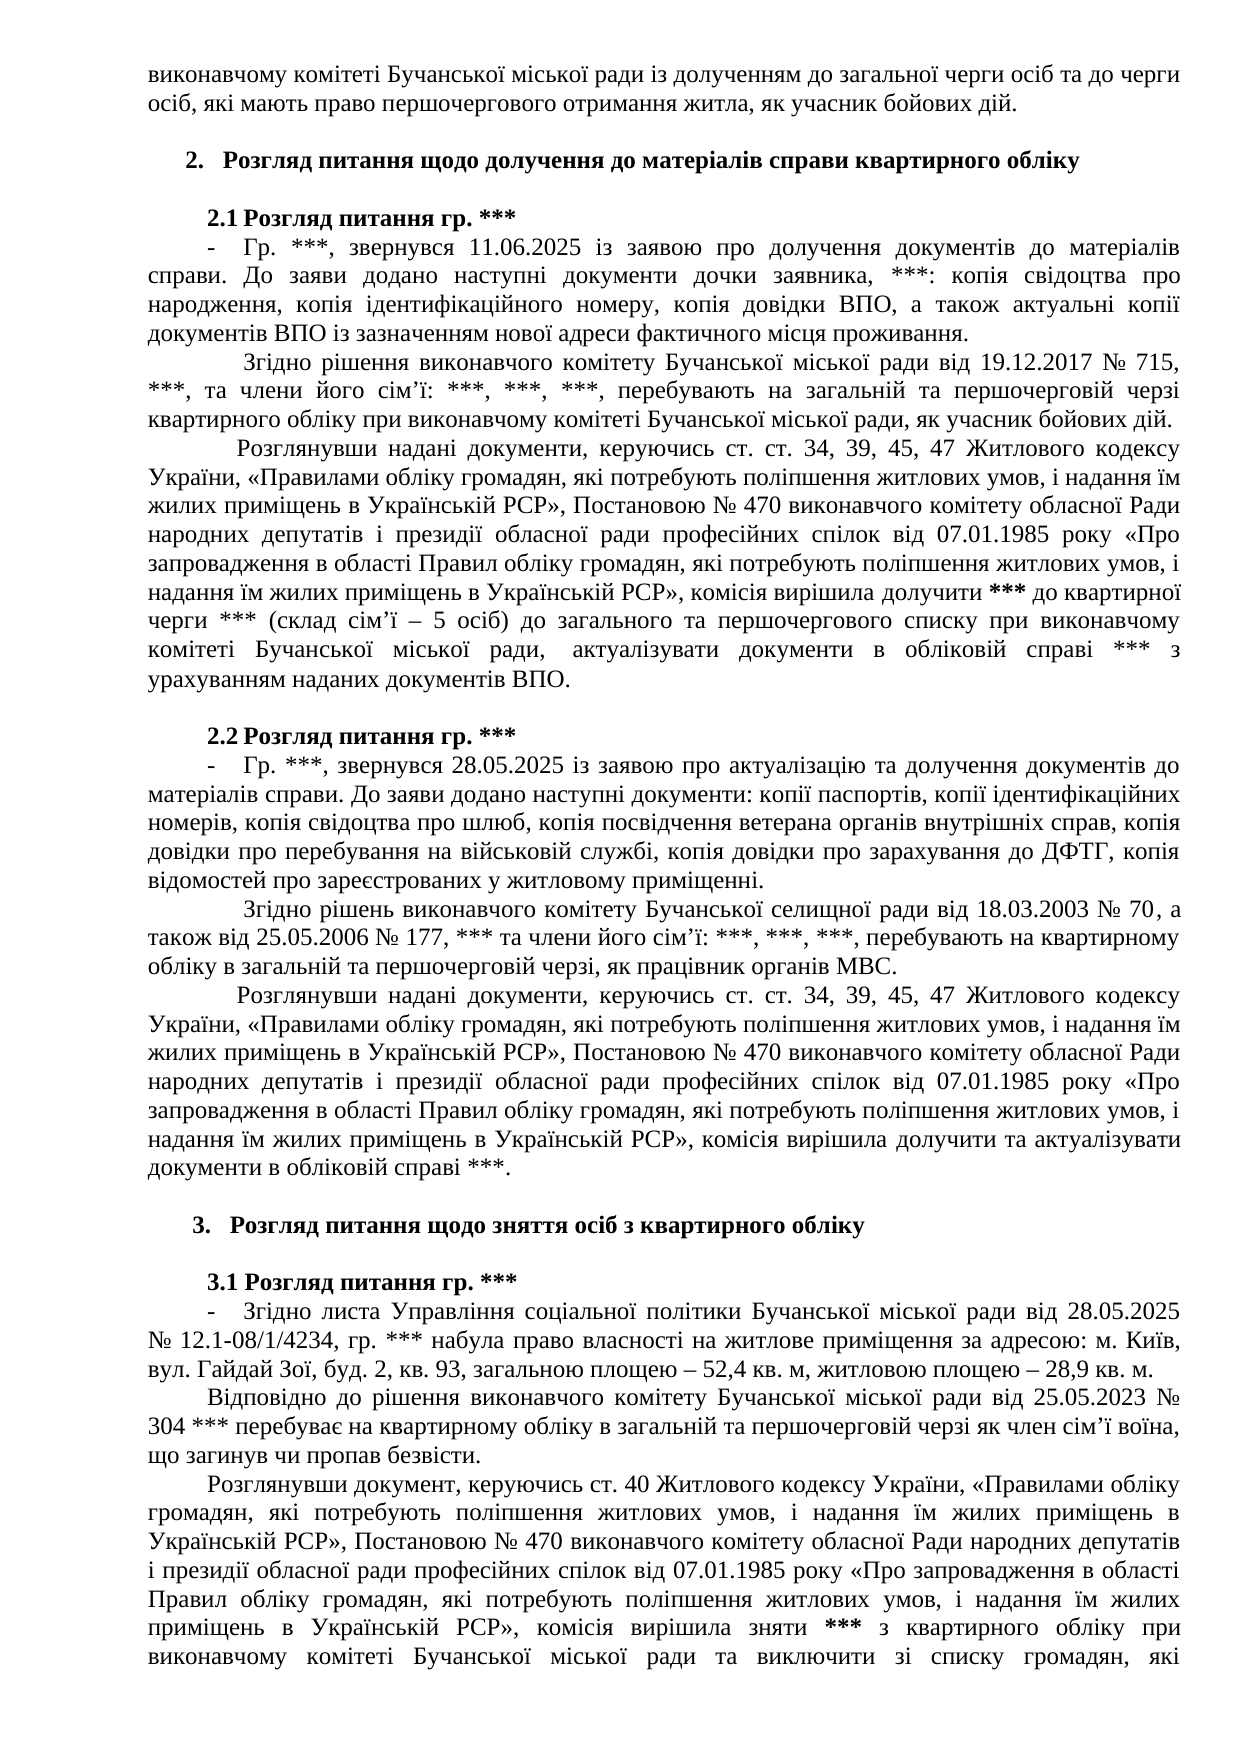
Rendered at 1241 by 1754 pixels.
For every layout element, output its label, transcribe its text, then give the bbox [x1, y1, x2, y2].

text Згідно рішення виконавчого комітету Бучанської міської ради від 19.12.2017 № 715, ***, та члени його сім’ї: ***, ***, ***, перебувають на загальній та першочерговій черзі квартирного обліку при виконавчому комітеті Бучанської міської ради, як учасник бойових дій. [148, 347, 1181, 433]
list Розгляд питання гр. *** [207, 721, 1181, 750]
list Розгляд питання гр. *** [207, 203, 1181, 232]
list Гр. ***, звернувся 28.05.2025 із заявою про актуалізацію та долучення документів до матеріалів справи. До заяви додано наступні документи: копії паспортів, копії ідентифікаційних номерів, копія свідоцтва про шлюб, копія посвідчення ветерана органів внутрішніх справ, копія довідки про перебування на військовій службі, копія довідки про зарахування до ДФТГ, копія відомостей про зареєстрованих у житловому приміщенні. [148, 750, 1181, 894]
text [148, 59, 1181, 117]
list Розгляд питання щодо зняття осіб з квартирного обліку [192, 1210, 1181, 1239]
text Розглянувши надані документи, керуючись ст. ст. 34, 39, 45, 47 Житлового кодексу України, «Правилами обліку громадян, які потребують поліпшення житлових умов, і надання їм жилих приміщень в Українській РСР», Постановою № 470 виконавчого комітету обласної Ради народних депутатів і президії обласної ради професійних спілок від 07.01.1985 року «Про запровадження в області Правил обліку громадян, які потребують поліпшення житлових умов, і надання їм жилих приміщень в Українській РСР», комісія вирішила долучити *** до квартирної черги *** (склад сім’ї – 5 осіб) до загального та першочергового списку при виконавчому комітеті Бучанської міської ради, актуалізувати документи в обліковій справі *** з урахуванням наданих документів ВПО. [148, 433, 1181, 692]
text Згідно рішень виконавчого комітету Бучанської селищної ради від 18.03.2003 № 70, а також від 25.05.2006 № 177, *** та члени його сім’ї: ***, ***, ***, перебувають на квартирному обліку в загальній та першочерговій черзі, як працівник органів МВС. [148, 894, 1181, 980]
text Розглянувши надані документи, керуючись ст. ст. 34, 39, 45, 47 Житлового кодексу України, «Правилами обліку громадян, які потребують поліпшення житлових умов, і надання їм жилих приміщень в Українській РСР», Постановою № 470 виконавчого комітету обласної Ради народних депутатів і президії обласної ради професійних спілок від 07.01.1985 року «Про запровадження в області Правил обліку громадян, які потребують поліпшення житлових умов, і надання їм жилих приміщень в Українській РСР», комісія вирішила долучити та актуалізувати документи в обліковій справі ***. [148, 980, 1181, 1181]
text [148, 1469, 1181, 1670]
list Згідно листа Управління соціальної політики Бучанської міської ради від 28.05.2025 № 12.1-08/1/4234, гр. *** набула право власності на житлове приміщення за адресою: м. Київ, вул. Гайдай Зої, буд. 2, кв. 93, загальною площею – 52,4 кв. м, житловою площею – 28,9 кв. м. [148, 1296, 1181, 1382]
text Відповідно до рішення виконавчого комітету Бучанської міської ради від 25.05.2023 № 304 *** перебуває на квартирному обліку в загальній та першочерговій черзі як член сім’ї воїна, що загинув чи пропав безвісти. [148, 1382, 1181, 1469]
list Гр. ***, звернувся 11.06.2025 із заявою про долучення документів до матеріалів справи. До заяви додано наступні документи дочки заявника, ***: копія свідоцтва про народження, копія ідентифікаційного номеру, копія довідки ВПО, а також актуальні копії документів ВПО із зазначенням нової адреси фактичного місця проживання. [148, 232, 1181, 347]
list Розгляд питання гр. *** [207, 1267, 1181, 1296]
list Розгляд питання щодо долучення до матеріалів справи квартирного обліку [185, 145, 1181, 174]
